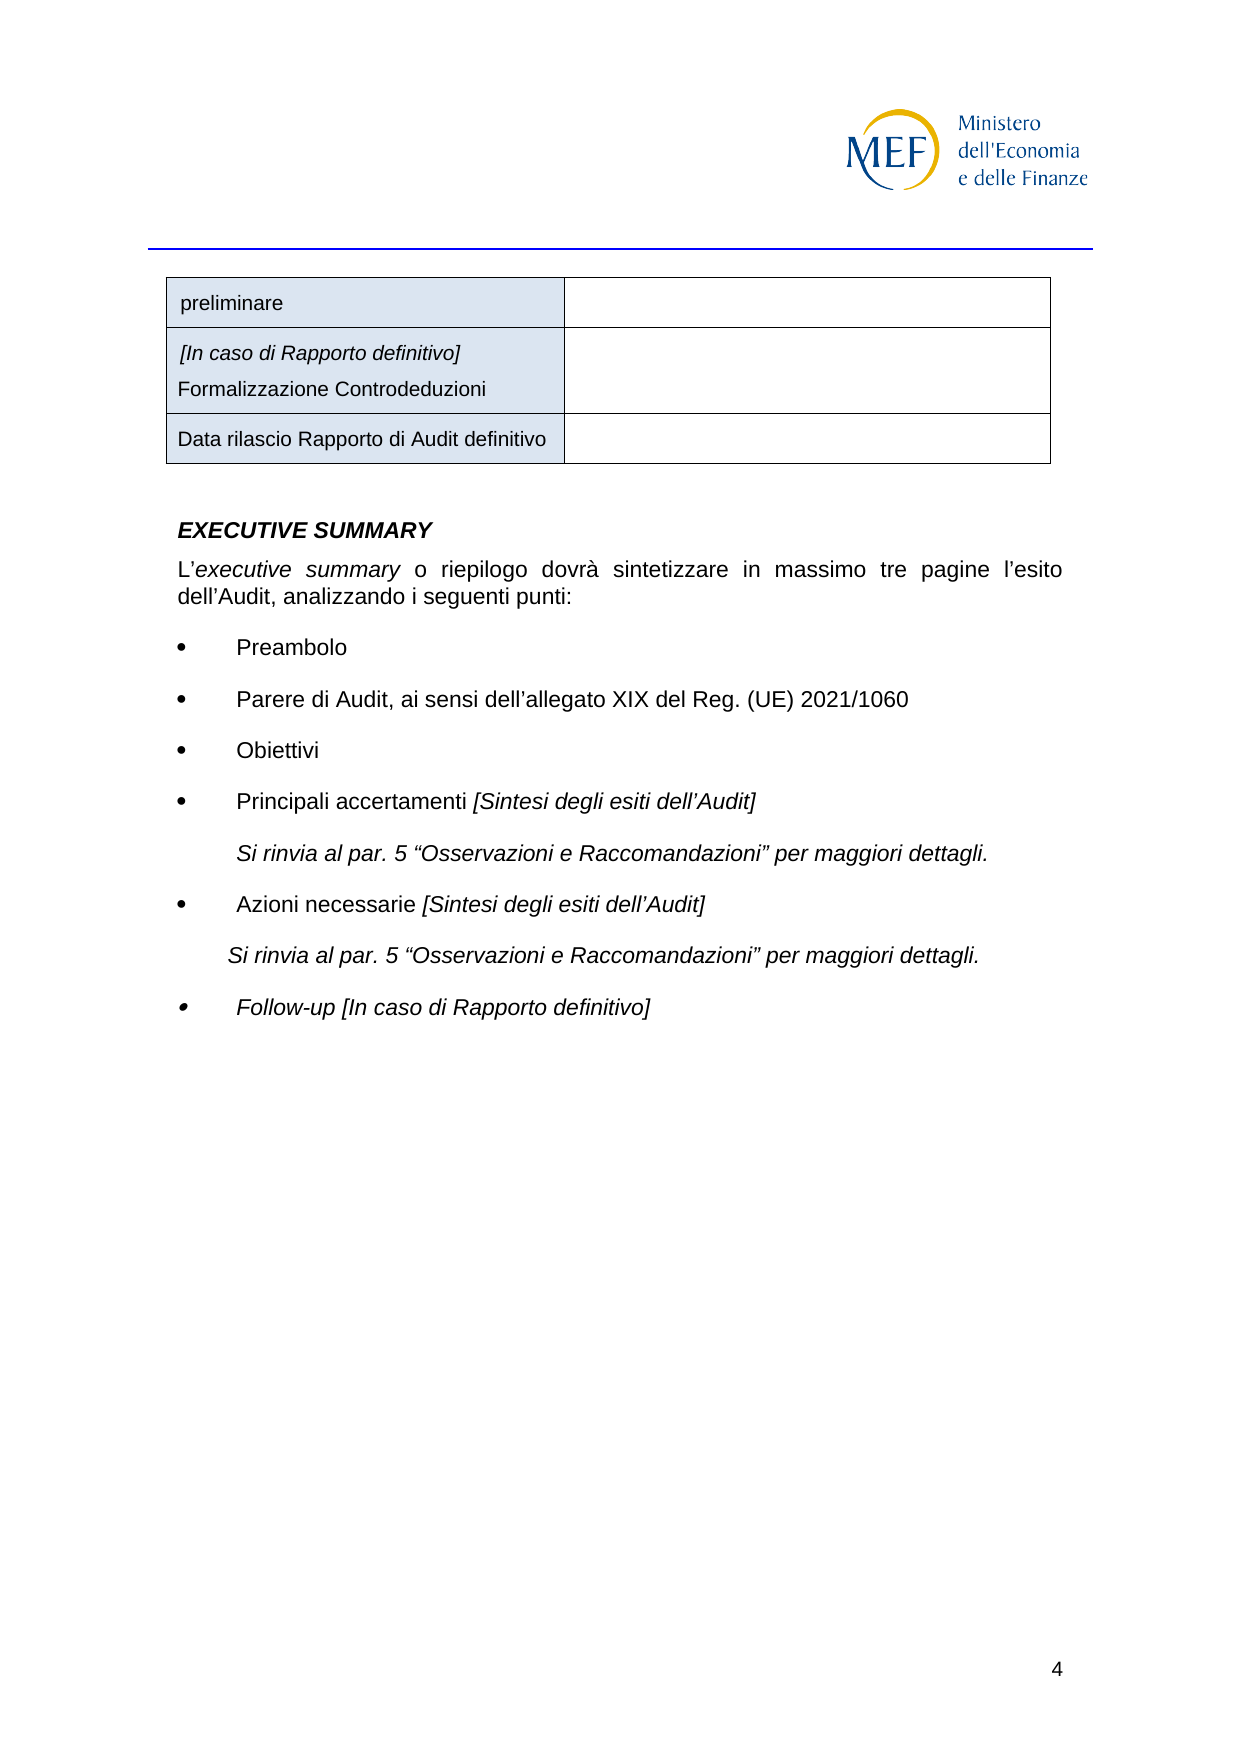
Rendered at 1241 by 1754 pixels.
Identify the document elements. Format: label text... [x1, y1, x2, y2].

table_cell Data rilascio Rapporto di Audit preliminare [167, 278, 564, 327]
list Principali accertamenti [Sintesi degli esiti dell’Audit] [177, 788, 1063, 814]
picture [846, 109, 1088, 190]
table_cell [565, 328, 1050, 413]
list Azioni necessarie [Sintesi degli esiti dell’Audit] [177, 891, 1063, 917]
list Parere di Audit, ai sensi dell’allegato XIX del Reg. (UE) 2021/1060 [177, 686, 1063, 712]
table_cell Data rilascio Rapporto di Audit definitivo [167, 414, 564, 463]
text Si rinvia al par. 5 “Osservazioni e Raccomandazioni” per maggiori dettagli. [236, 839, 1063, 866]
list Preambolo [177, 634, 1063, 661]
table_cell [565, 278, 1050, 327]
text Si rinvia al par. 5 “Osservazioni e Raccomandazioni” per maggiori dettagli. [227, 942, 1063, 969]
text EXECUTIVE SUMMARY [177, 517, 1063, 543]
table_cell [In caso di Rapporto definitivo] Formalizzazione Controdeduzioni [167, 328, 564, 413]
list Obiettivi [177, 737, 1063, 763]
table_cell [565, 414, 1050, 463]
text L’executive summary o riepilogo dovrà sintetizzare in massimo tre pagine l’esito dell’Audit, analizzando i seguenti punti: [177, 556, 1063, 609]
list Follow-up [In caso di Rapporto definitivo] [177, 994, 1063, 1020]
